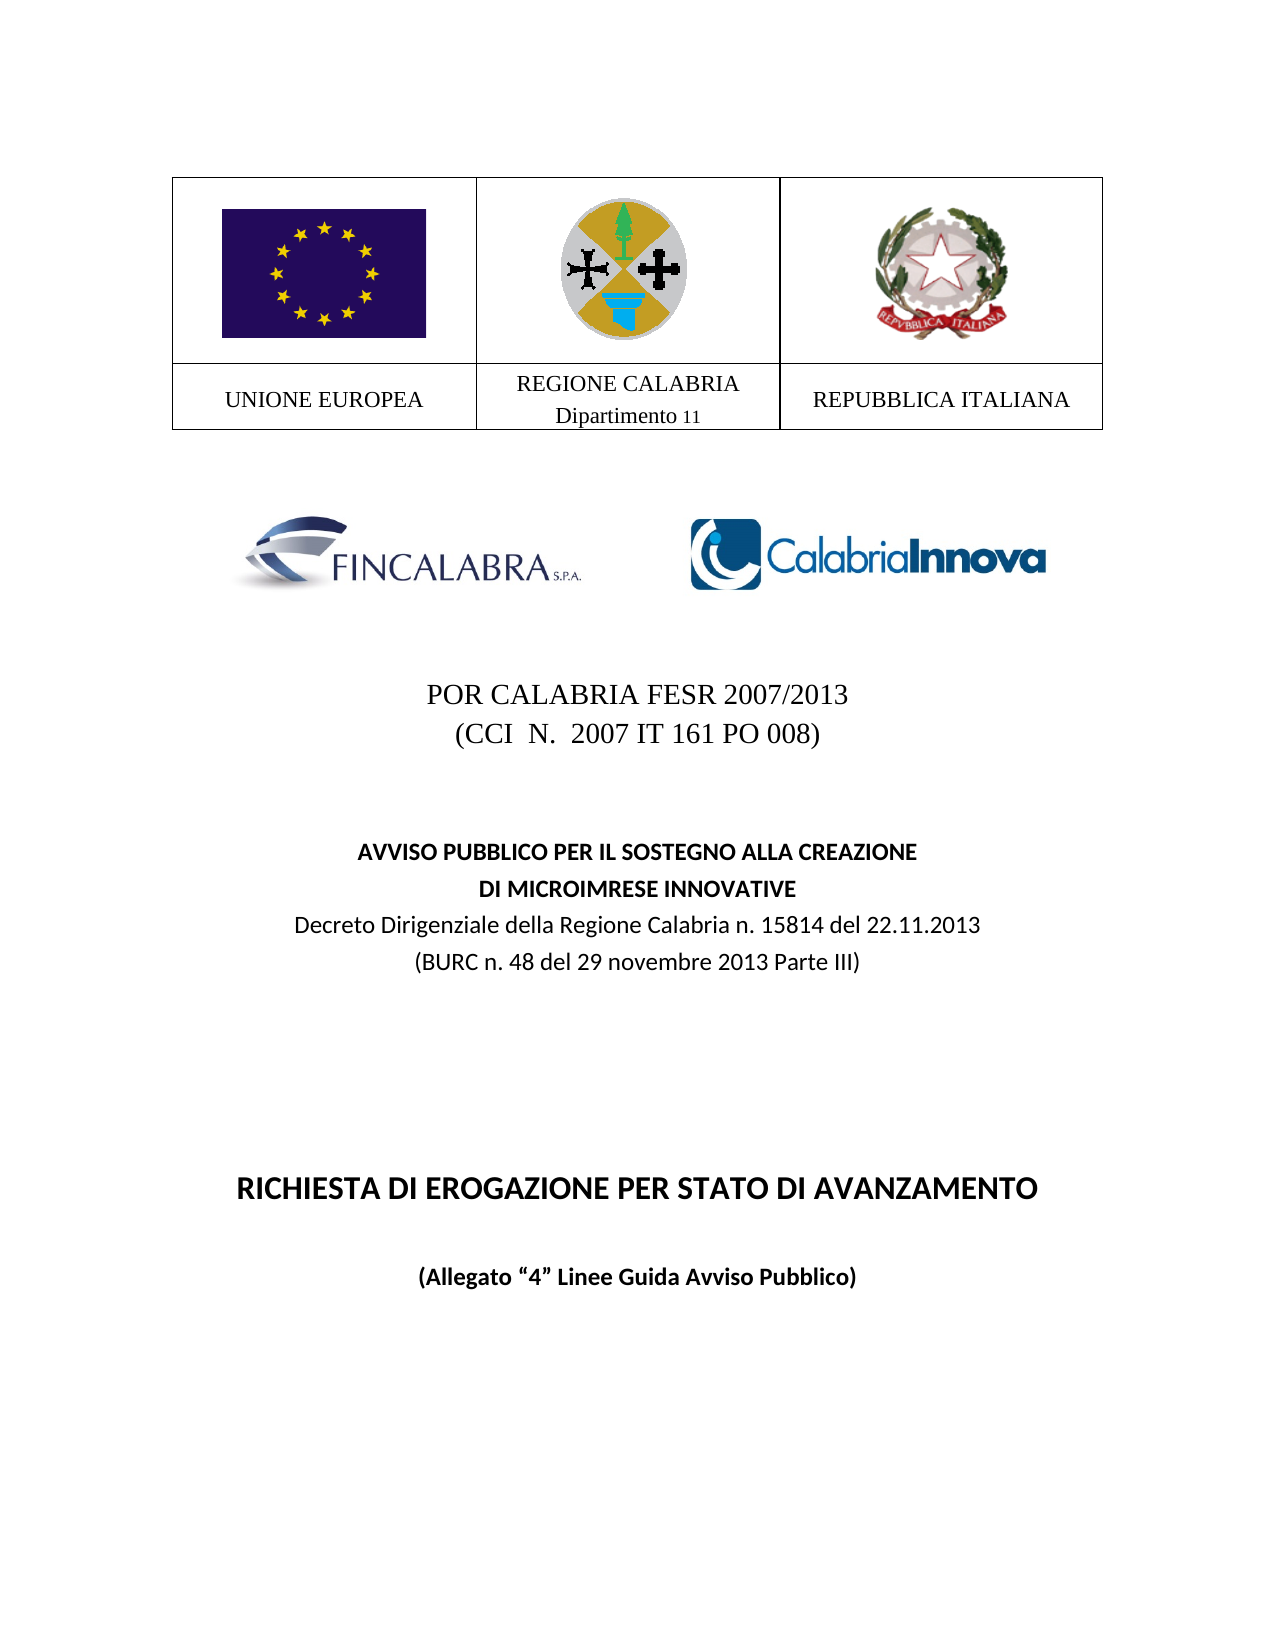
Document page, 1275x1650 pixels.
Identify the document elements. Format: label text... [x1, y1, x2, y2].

text RICHIESTA DI EROGAZIONE PER STATO DI AVANZAMENTO [148, 1167, 1127, 1208]
picture [224, 507, 1051, 599]
table_header [173, 178, 476, 363]
text (CCI N. 2007 IT 161 PO 008) [148, 717, 1127, 750]
table_cell REPUBBLICA ITALIANA [781, 364, 1102, 429]
text (Allegato “4” Linee Guida Avviso Pubblico) [148, 1261, 1127, 1291]
picture [558, 196, 690, 342]
text DI MICROIMRESE INNOVATIVE [148, 873, 1127, 903]
picture [875, 207, 1008, 340]
picture [222, 209, 427, 338]
table_header [781, 178, 1102, 363]
text Decreto Dirigenziale della Regione Calabria n. 15814 del 22.11.2013 [148, 909, 1127, 940]
text (BURC n. 48 del 29 novembre 2013 Parte III) [148, 946, 1127, 977]
table_cell UNIONE EUROPEA [173, 364, 476, 429]
text POR CALABRIA FESR 2007/2013 [148, 677, 1127, 710]
text AVVISO PUBBLICO PER IL SOSTEGNO ALLA CREAZIONE [148, 836, 1127, 866]
table_header [477, 178, 779, 363]
table_cell REGIONE CALABRIA Dipartimento 11 [477, 364, 779, 429]
